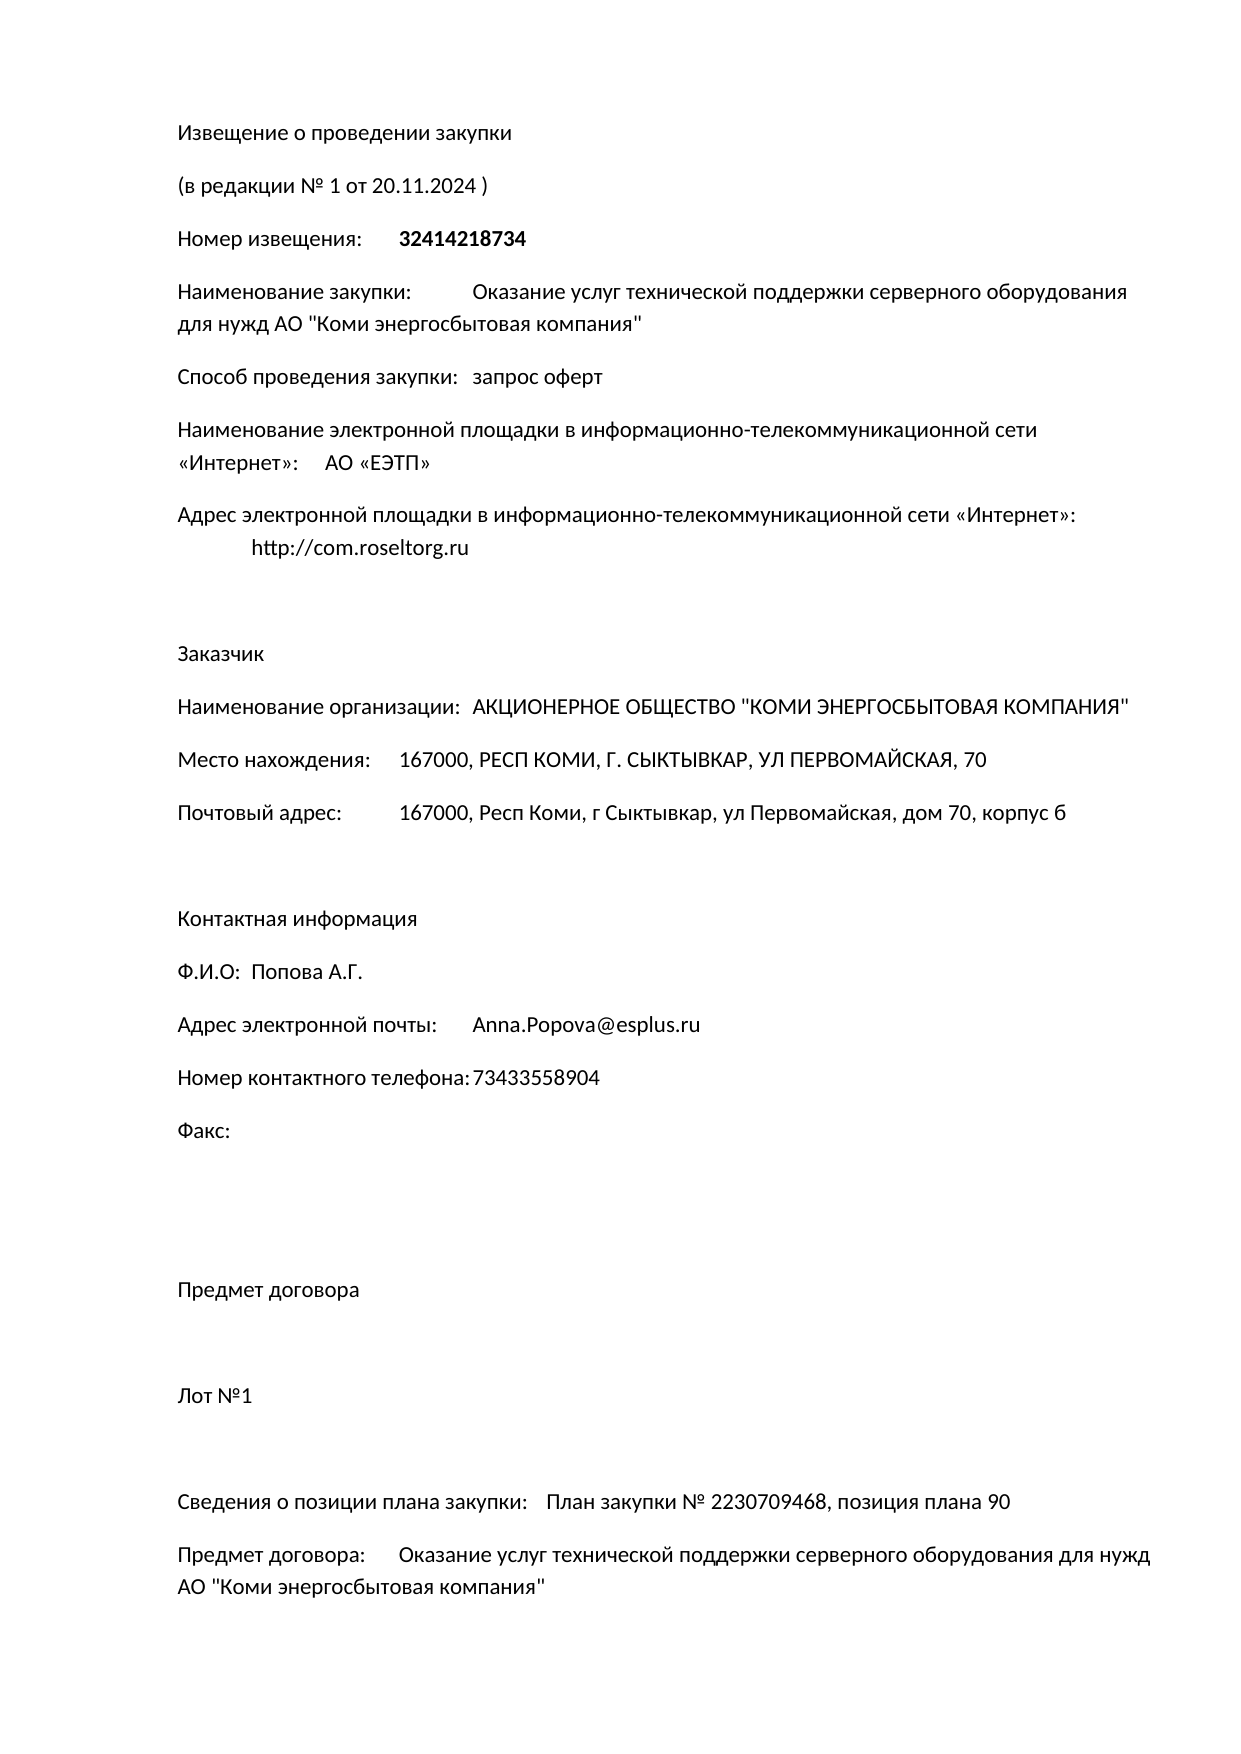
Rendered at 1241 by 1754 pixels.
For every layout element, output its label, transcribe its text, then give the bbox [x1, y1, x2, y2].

text Номер контактного телефона: 73433558904 [177, 1063, 1152, 1091]
text Ф.И.О: Попова А.Г. [177, 957, 1152, 985]
text Наименование закупки: Оказание услуг технической поддержки серверного оборудования для нужд АО "Коми энергосбытовая компания" [177, 277, 1152, 337]
text Предмет договора [177, 1275, 1152, 1303]
text Контактная информация [177, 904, 1152, 932]
text Наименование электронной площадки в информационно-телекоммуникационной сети «Интернет»: АО «ЕЭТП» [177, 415, 1152, 476]
text (в редакции № 1 от 20.11.2024 ) [177, 171, 1152, 199]
text Адрес электронной почты: Anna.Popova@esplus.ru [177, 1010, 1152, 1038]
text Способ проведения закупки: запрос оферт [177, 362, 1152, 390]
text Адрес электронной площадки в информационно-телекоммуникационной сети «Интернет»: http://com.roseltorg.ru [177, 501, 1152, 561]
text Номер извещения: 32414218734 [177, 224, 1152, 252]
text Факс: [177, 1116, 1152, 1144]
text Предмет договора: Оказание услуг технической поддержки серверного оборудования для нужд АО "Коми энергосбытовая компания" [177, 1540, 1152, 1600]
text Почтовый адрес: 167000, Респ Коми, г Сыктывкар, ул Первомайская, дом 70, корпус б [177, 798, 1152, 826]
text Место нахождения: 167000, РЕСП КОМИ, Г. СЫКТЫВКАР, УЛ ПЕРВОМАЙСКАЯ, 70 [177, 745, 1152, 773]
text Извещение о проведении закупки [177, 118, 1152, 146]
text Заказчик [177, 639, 1152, 667]
text Наименование организации: АКЦИОНЕРНОЕ ОБЩЕСТВО "КОМИ ЭНЕРГОСБЫТОВАЯ КОМПАНИЯ" [177, 692, 1152, 720]
text Лот №1 [177, 1381, 1152, 1409]
text Сведения о позиции плана закупки: План закупки № 2230709468, позиция плана 90 [177, 1487, 1152, 1515]
